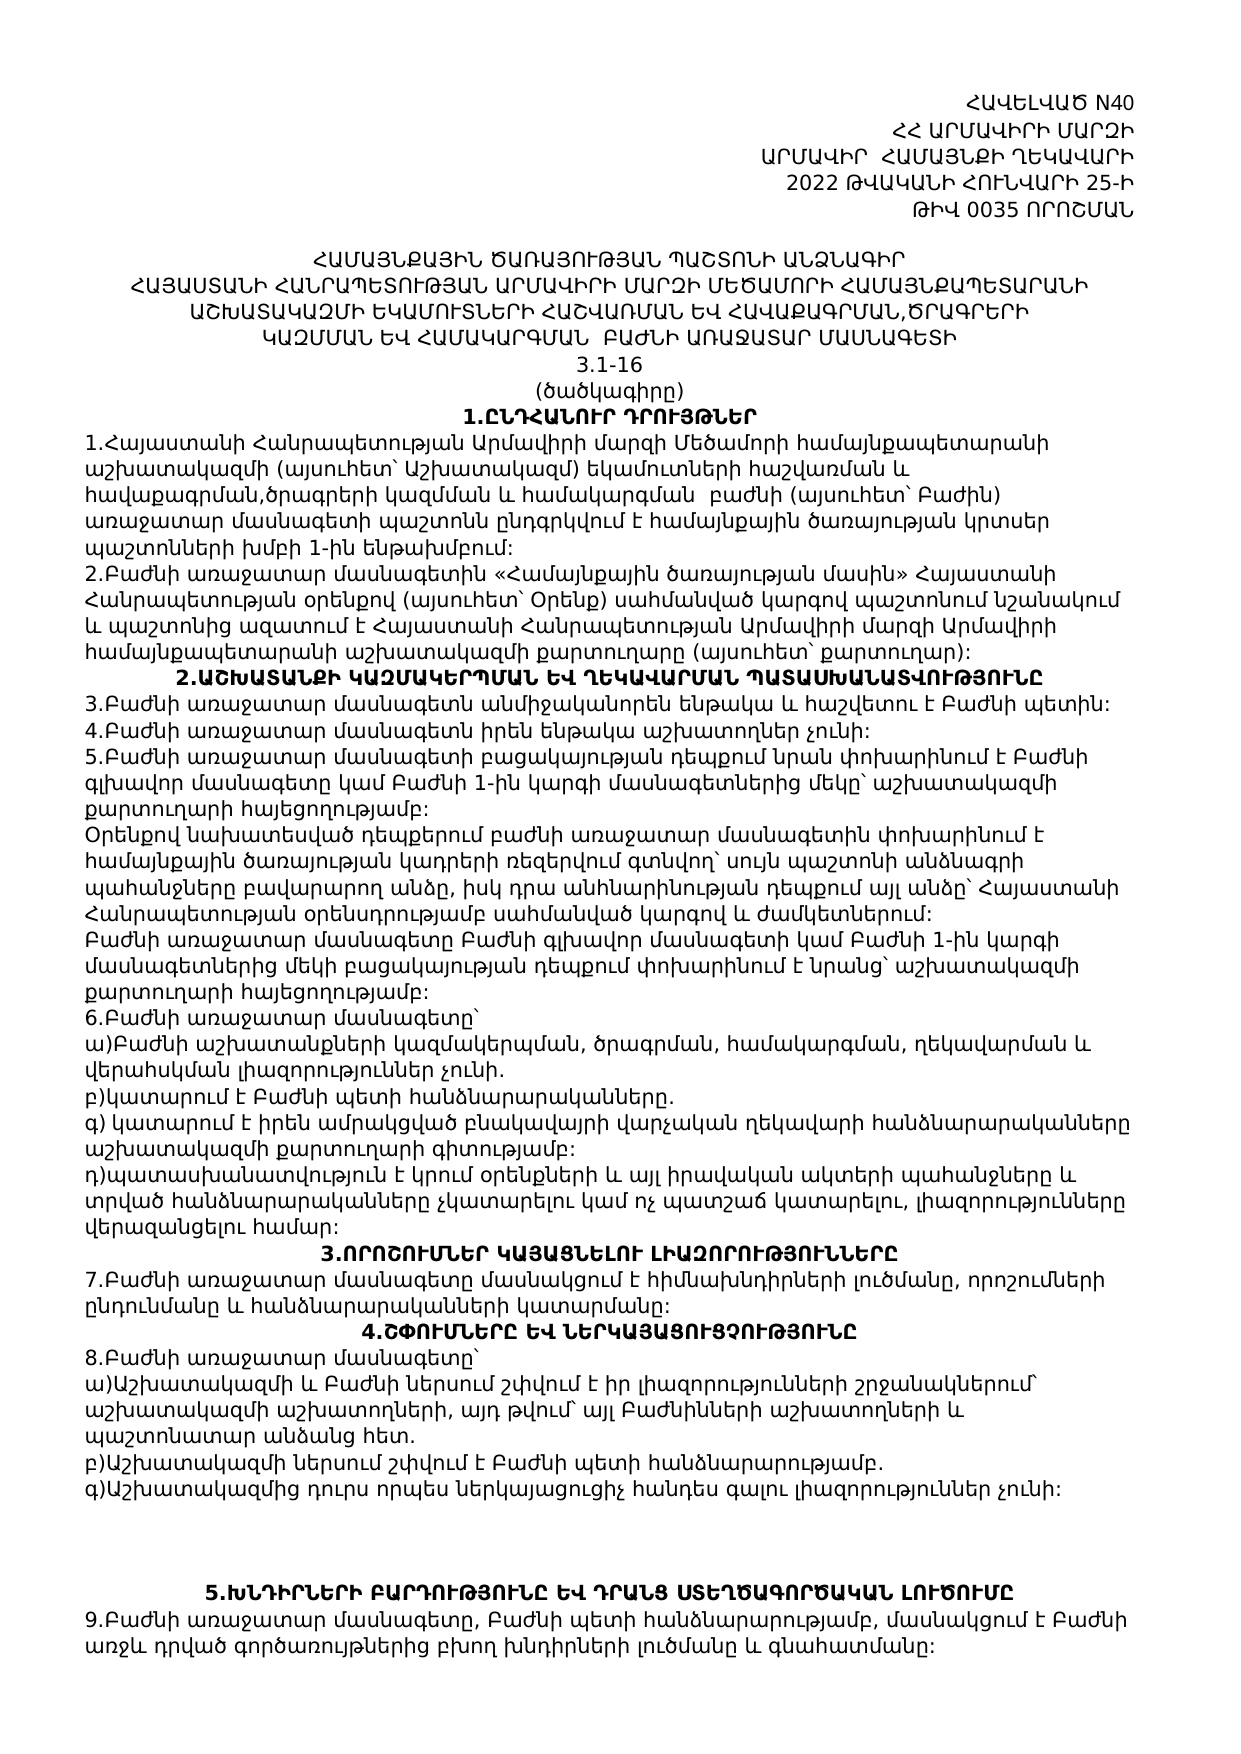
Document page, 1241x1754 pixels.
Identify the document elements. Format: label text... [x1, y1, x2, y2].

text ա)Աշխատակազմի և Բաժնի ներսում շփվում է իր լիազորությունների շրջանակներում՝ աշխատակազմի աշխատողների, այդ թվում՝ այլ Բաժնինների աշխատողների և պաշտոնատար անձանց հետ. [84, 1372, 1134, 1449]
text 8.Բաժնի առաջատար մասնագետը՝ [84, 1346, 1134, 1370]
text 4.Բաժնի առաջատար մասնագետն իրեն ենթակա աշխատողներ չունի: [84, 719, 1134, 743]
text բ)Աշխատակազմի ներսում շփվում է Բաժնի պետի հանձնարարությամբ. [84, 1451, 1134, 1475]
text 5.ԽՆԴԻՐՆԵՐԻ ԲԱՐԴՈՒԹՅՈՒՆԸ ԵՎ ԴՐԱՆՑ ՍՏԵՂԾԱԳՈՐԾԱԿԱՆ ԼՈՒԾՈՒՄԸ [84, 1581, 1134, 1606]
text Բաժնի առաջատար մասնագետը Բաժնի գլխավոր մասնագետի կամ Բաժնի 1-ին կարգի մասնագետներից մեկի բացակայության դեպքում փոխարինում է նրանց՝ աշխատակազմի քարտուղարի հայեցողությամբ: [84, 928, 1134, 1004]
text Օրենքով նախատեսված դեպքերում բաժնի առաջատար մասնագետին փոխարինում է համայնքային ծառայության կադրերի ռեզերվում գտնվող՝ սույն պաշտոնի անձնագրի պահանջները բավարարող անձը, իսկ դրա անհնարինության դեպքում այլ անձը՝ Հայաստանի Հանրապետության օրենսդրությամբ սահմանված կարգով և ժամկետներում: [84, 823, 1134, 926]
text գ)Աշխատակազմից դուրս որպես ներկայացուցիչ հանդես գալու լիազորություններ չունի: [84, 1477, 1134, 1501]
text 2022 ԹՎԱԿԱՆԻ ՀՈՒՆՎԱՐԻ 25-Ի [527, 171, 1134, 196]
text ԱՐՄԱՎԻՐ ՀԱՄԱՅՆՔԻ ՂԵԿԱՎԱՐԻ [601, 145, 1134, 169]
text բ)կատարում է Բաժնի պետի հանձնարարականները. [84, 1085, 1134, 1109]
text ԱՇԽԱՏԱԿԱԶՄԻ ԵԿԱՄՈՒՏՆԵՐԻ ՀԱՇՎԱՌՄԱՆ ԵՎ ՀԱՎԱՔԱԳՐՄԱՆ,ԾՐԱԳՐԵՐԻ ԿԱԶՄՄԱՆ ԵՎ ՀԱՄԱԿԱՐԳՄԱՆ ԲԱԺՆԻ ԱՌԱՋԱՏԱՐ ՄԱՍՆԱԳԵՏԻ [84, 300, 1134, 351]
text ԹԻՎ 0035 ՈՐՈՇՄԱՆ [747, 198, 1134, 222]
text ՀԱՄԱՅՆՔԱՅԻՆ ԾԱՌԱՅՈՒԹՅԱՆ ՊԱՇՏՈՆԻ ԱՆՁՆԱԳԻՐ [84, 248, 1134, 272]
text 1.Հայաստանի Հանրապետության Արմավիրի մարզի Մեծամորի համայնքապետարանի աշխատակազմի (այսուհետ՝ Աշխատակազմ) եկամուտների հաշվառման և հավաքագրման,ծրագրերի կազմման և համակարգման բաժնի (այսուհետ՝ Բաժին) առաջատար մասնագետի պաշտոնն ընդգրկվում է համայնքային ծառայության կրտսեր պաշտոնների խմբի 1-ին ենթախմբում: [84, 431, 1134, 560]
text ՀՀ ԱՐՄԱՎԻՐԻ ՄԱՐԶԻ [601, 119, 1134, 143]
text 1.ԸՆԴՀԱՆՈՒՐ ԴՐՈՒՅԹՆԵՐ [84, 405, 1134, 429]
text 6.Բաժնի առաջատար մասնագետը՝ [84, 1006, 1134, 1031]
text դ)պատասխանատվություն է կրում օրենքների և այլ իրավական ակտերի պահանջները և տրված հանձնարարականները չկատարելու կամ ոչ պատշաճ կատարելու, լիազորությունները վերազանցելու համար: [84, 1163, 1134, 1240]
text 5.Բաժնի առաջատար մասնագետի բացակայության դեպքում նրան փոխարինում է Բաժնի գլխավոր մասնագետը կամ Բաժնի 1-ին կարգի մասնագետներից մեկը՝ աշխատակազմի քարտուղարի հայեցողությամբ: [84, 745, 1134, 821]
text 7.Բաժնի առաջատար մասնագետը մասնակցում է հիմնախնդիրների լուծմանը, որոշումների ընդունմանը և հանձնարարականների կատարմանը: [84, 1268, 1134, 1318]
text 3.ՈՐՈՇՈՒՄՆԵՐ ԿԱՅԱՑՆԵԼՈՒ ԼԻԱԶՈՐՈՒԹՅՈՒՆՆԵՐԸ [84, 1242, 1134, 1266]
text 4.ՇՓՈՒՄՆԵՐԸ ԵՎ ՆԵՐԿԱՅԱՑՈՒՑՉՈՒԹՅՈՒՆԸ [84, 1320, 1134, 1344]
text 3.1-16 [84, 353, 1134, 377]
text ՀԱՅԱՍՏԱՆԻ ՀԱՆՐԱՊԵՏՈՒԹՅԱՆ ԱՐՄԱՎԻՐԻ ՄԱՐԶԻ ՄԵԾԱՄՈՐԻ ՀԱՄԱՅՆՔԱՊԵՏԱՐԱՆԻ [84, 274, 1134, 298]
text ա)Բաժնի աշխատանքների կազմակերպման, ծրագրման, համակարգման, ղեկավարման և վերահսկման լիազորություններ չունի. [84, 1032, 1134, 1083]
text 9.Բաժնի առաջատար մասնագետը, Բաժնի պետի հանձնարարությամբ, մասնակցում է Բաժնի առջև դրված գործառույթներից բխող խնդիրների լուծմանը և գնահատմանը: [84, 1608, 1134, 1658]
text 2.Բաժնի առաջատար մասնագետին «Համայնքային ծառայության մասին» Հայաստանի Հանրապետության օրենքով (այսուհետ՝ Օրենք) սահմանված կարգով պաշտոնում նշանակում և պաշտոնից ազատում է Հայաստանի Հանրապետության Արմավիրի մարզի Արմավիրի համայնքապետարանի աշխատակազմի քարտուղարը (այսուհետ՝ քարտուղար): [84, 562, 1134, 664]
text ՀԱՎԵԼՎԱԾ N40 [601, 88, 1134, 117]
text 3.Բաժնի առաջատար մասնագետն անմիջականորեն ենթակա և հաշվետու է Բաժնի պետին: [84, 692, 1134, 717]
text (ծածկագիրը) [84, 379, 1134, 403]
text 2.ԱՇԽԱՏԱՆՔԻ ԿԱԶՄԱԿԵՐՊՄԱՆ ԵՎ ՂԵԿԱՎԱՐՄԱՆ ՊԱՏԱՍԽԱՆԱՏՎՈՒԹՅՈՒՆԸ [84, 666, 1134, 691]
text գ) կատարում է իրեն ամրակցված բնակավայրի վարչական ղեկավարի հանձնարարականները աշխատակազմի քարտուղարի գիտությամբ: [84, 1111, 1134, 1161]
